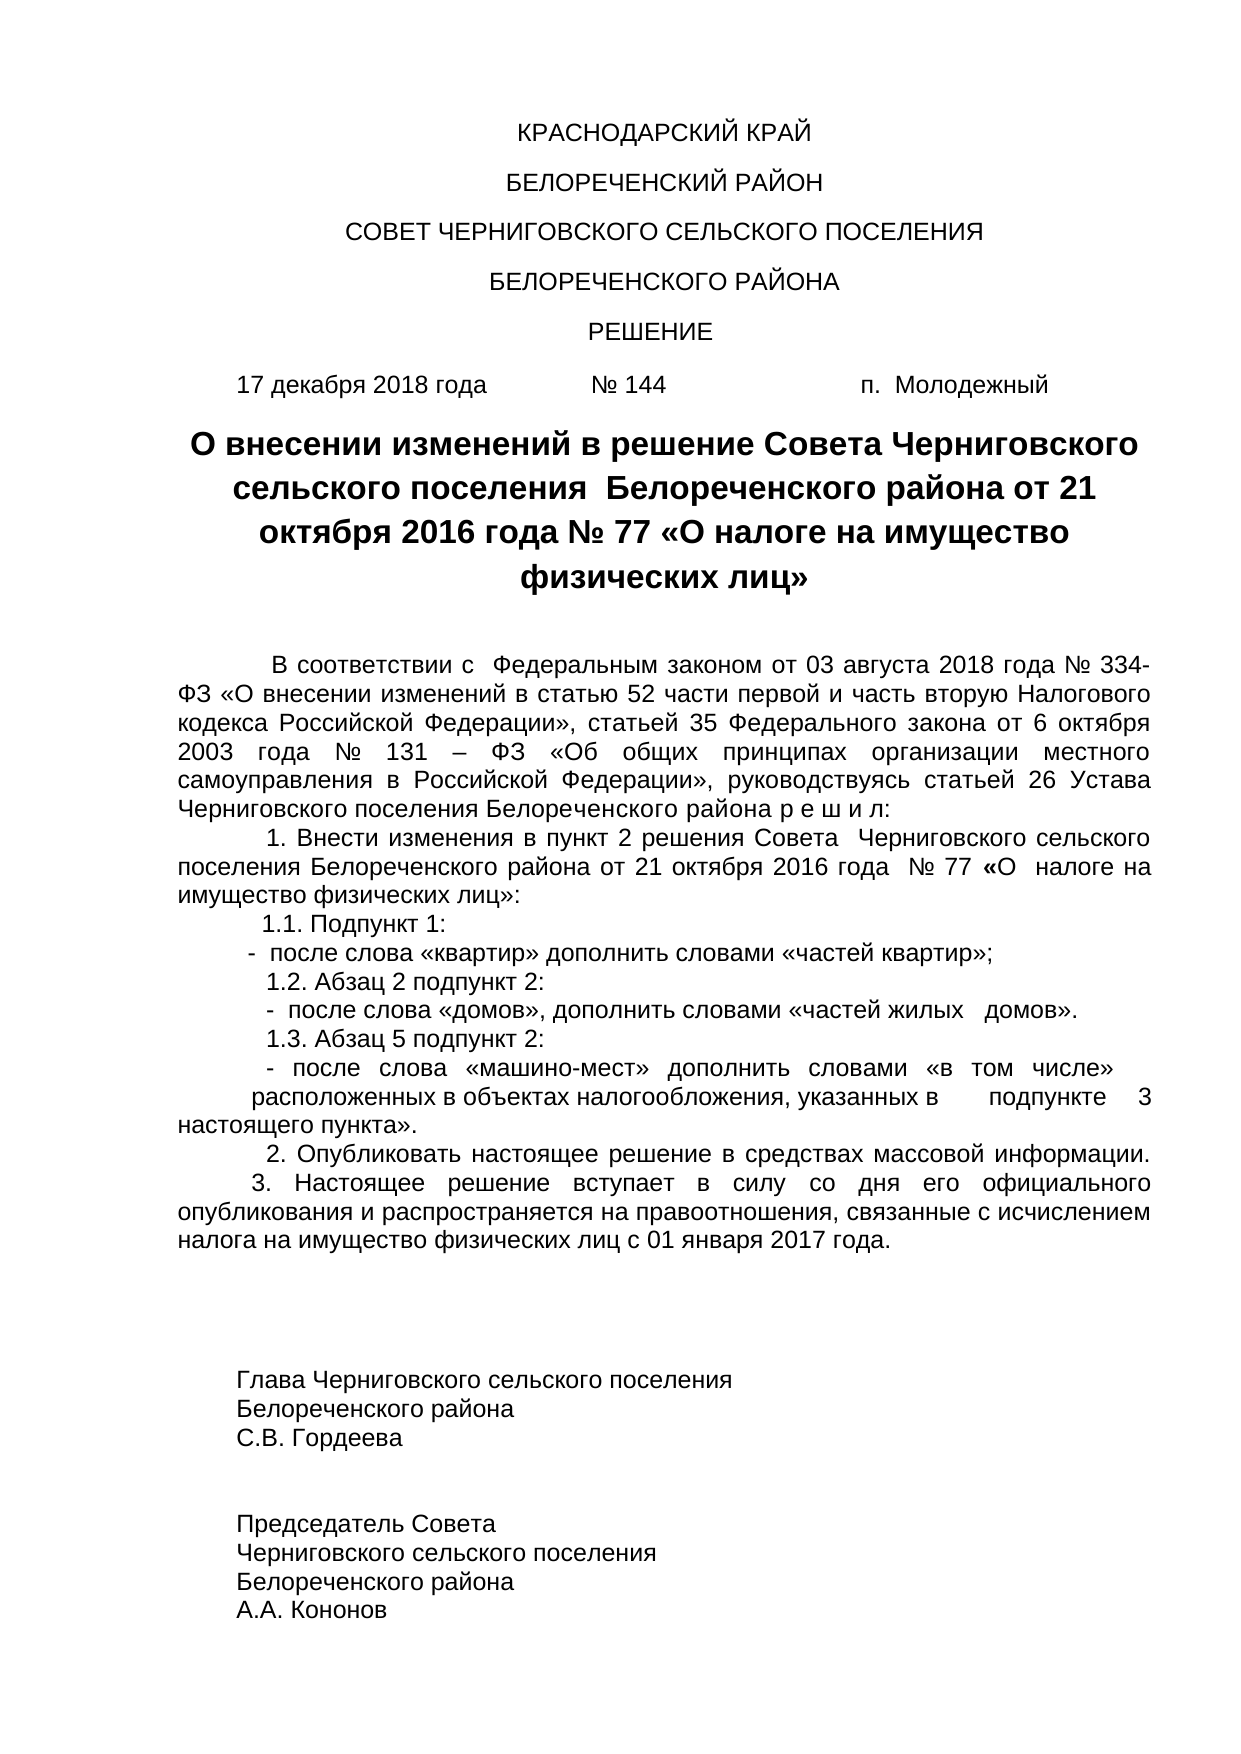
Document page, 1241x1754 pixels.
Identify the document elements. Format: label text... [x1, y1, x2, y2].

text Председатель Совета [177, 1509, 1152, 1538]
text БЕЛОРЕЧЕНСКИЙ РАЙОН [177, 168, 1152, 196]
text 1.2. Абзац 2 подпункт 2: [177, 967, 1152, 995]
text БЕЛОРЕЧЕНСКОГО РАЙОНА [177, 267, 1152, 296]
text - после слова «домов», дополнить словами «частей жилых домов». [177, 995, 1152, 1024]
text 1. Внести изменения в пункт 2 решения Совета Черниговского сельского поселения Белореченского района от 21 октября 2016 года № 77 «О налоге на имущество физических лиц»: [177, 823, 1152, 909]
text 1.3. Абзац 5 подпункт 2: [177, 1024, 1152, 1053]
text РЕШЕНИЕ [546, 316, 1152, 345]
text В соответствии с Федеральным законом от 03 августа 2018 года № 334-ФЗ «О внесении изменений в статью 52 части первой и часть вторую Налогового кодекса Российской Федерации», статьей 35 Федерального закона от 6 октября 2003 года № 131 – ФЗ «Об общих принципах организации местного самоуправления в Российской Федерации», руководствуясь статьей 26 Устава Черниговского поселения Белореченского района р е ш и л: [177, 650, 1152, 823]
text 2. Опубликовать настоящее решение в средствах массовой информации. 3. Настоящее решение вступает в силу со дня его официального опубликования и распространяется на правоотношения, связанные с исчислением налога на имущество физических лиц с 01 января 2017 года. [177, 1139, 1152, 1254]
text А.А. Кононов [177, 1596, 1152, 1624]
text 1.1. Подпункт 1: [177, 909, 1152, 938]
text - после слова «квартир» дополнить словами «частей квартир»; [177, 938, 1152, 967]
text С.В. Гордеева [177, 1423, 1152, 1452]
text О внесении изменений в решение Совета Черниговского сельского поселения Белореченского района от 21 октября 2016 года № 77 «О налоге на имущество физических лиц» [177, 424, 1152, 595]
text КРАСНОДАРСКИЙ КРАЙ [177, 118, 1152, 147]
text 17 декабря 2018 года № 144 п. Молодежный [177, 370, 1152, 399]
text Глава Черниговского сельского поселения [177, 1366, 1152, 1394]
text Белореченского района [177, 1394, 1152, 1423]
text Черниговского сельского поселения [177, 1538, 1152, 1567]
text - после слова «машино-мест» дополнить словами «в том числе» расположенных в объектах налогообложения, указанных в подпункте 3 настоящего пункта». [177, 1053, 1152, 1139]
text СОВЕТ ЧЕРНИГОВСКОГО СЕЛЬСКОГО ПОСЕЛЕНИЯ [177, 217, 1152, 246]
text Белореченского района [177, 1567, 1152, 1596]
